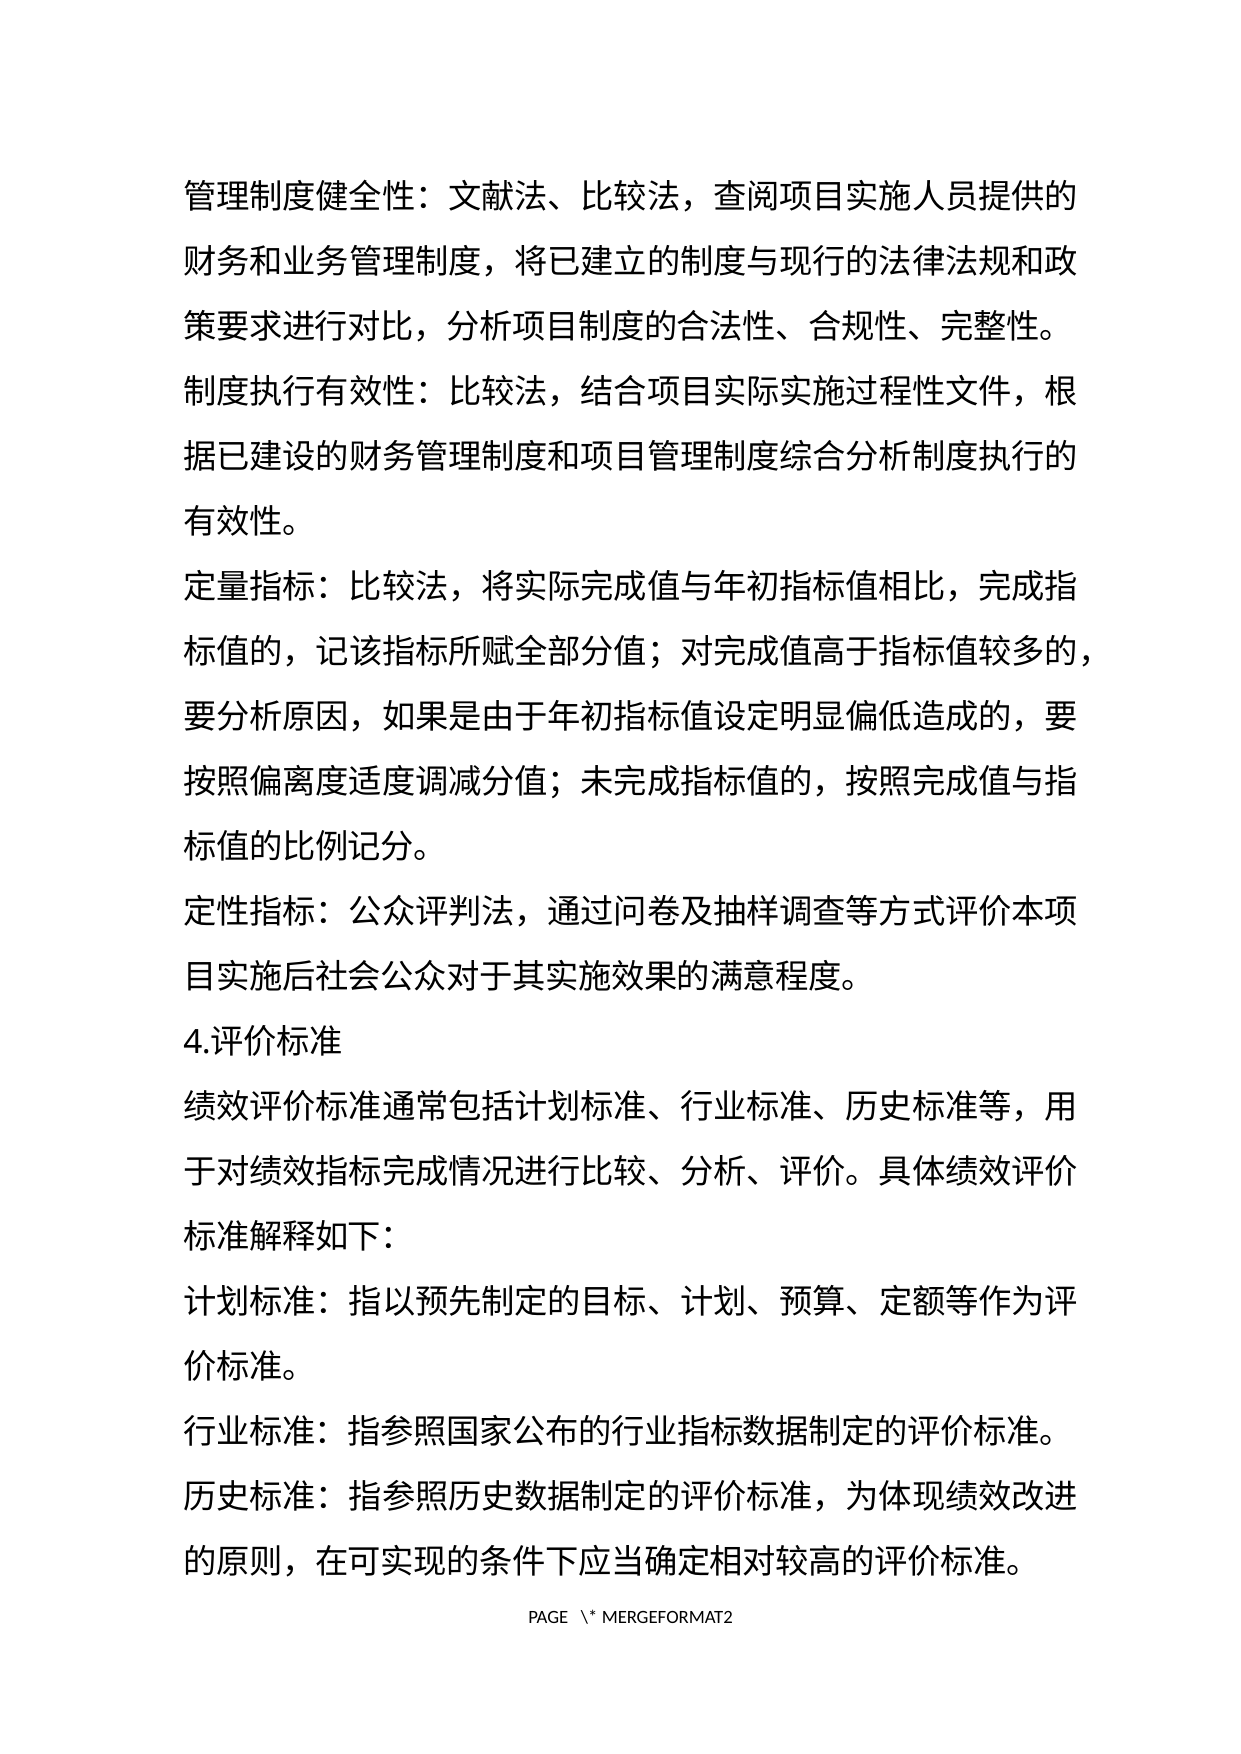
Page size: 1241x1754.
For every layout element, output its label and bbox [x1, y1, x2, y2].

text [183, 162, 1078, 1592]
